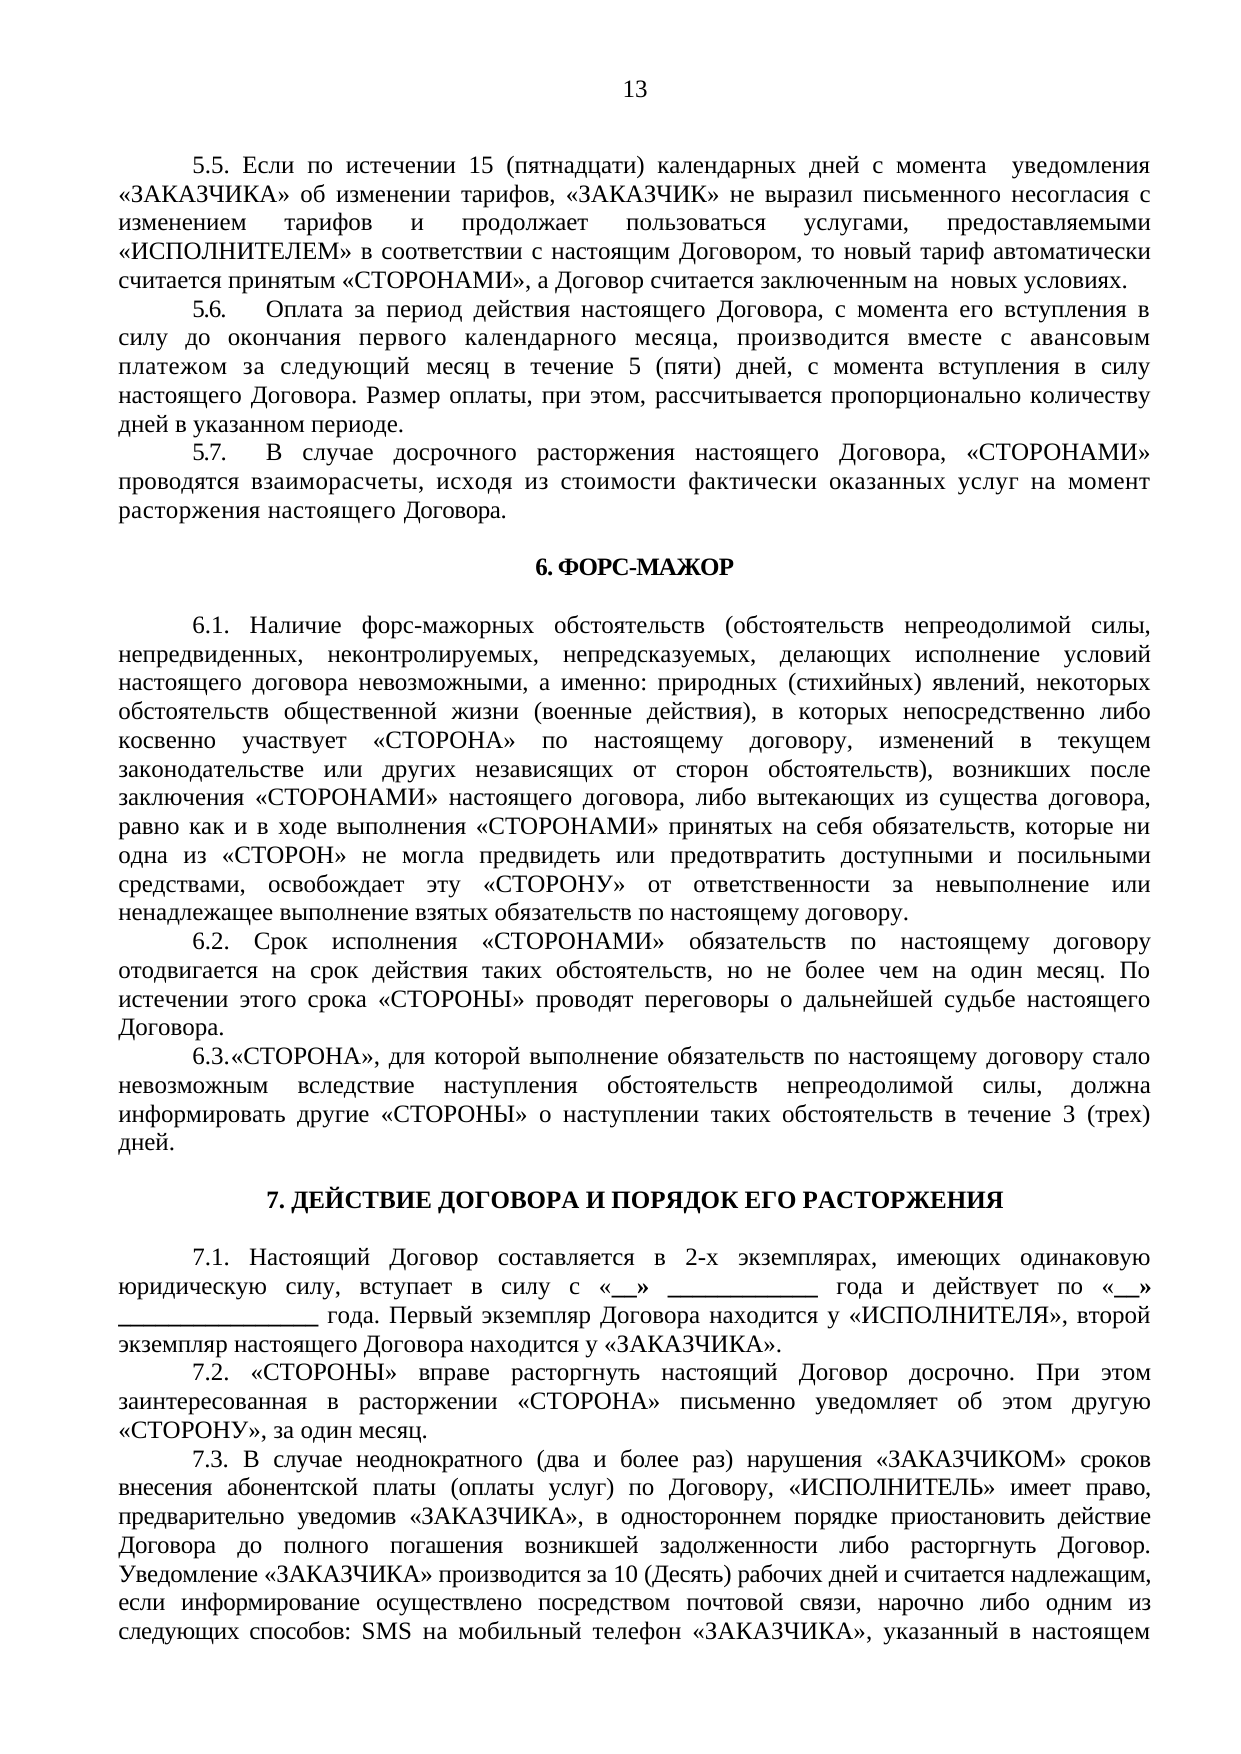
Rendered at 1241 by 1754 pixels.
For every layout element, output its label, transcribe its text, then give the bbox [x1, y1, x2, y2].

text 7. ДЕЙСТВИЕ ДОГОВОРА И ПОРЯДОК ЕГО РАСТОРЖЕНИЯ [118, 1185, 1152, 1214]
text 6.1. Наличие форс-мажорных обстоятельств (обстоятельств непреодолимой силы, непредвиденных, неконтролируемых, непредсказуемых, делающих исполнение условий настоящего договора невозможными, а именно: природных (стихийных) явлений, некоторых обстоятельств общественной жизни (военные действия), в которых непосредственно либо косвенно участвует «СТОРОНА» по настоящему договору, изменений в текущем законодательстве или других независящих от сторон обстоятельств), возникших после заключения «СТОРОНАМИ» настоящего договора, либо вытекающих из существа договора, равно как и в ходе выполнения «СТОРОНАМИ» принятых на себя обязательств, которые ни одна из «СТОРОН» не могла предвидеть или предотвратить доступными и посильными средствами, освобождает эту «СТОРОНУ» от ответственности за невыполнение или ненадлежащее выполнение взятых обязательств по настоящему договору. [118, 610, 1152, 926]
text 5.6. Оплата за период действия настоящего Договора, с момента его вступления в силу до окончания первого календарного месяца, производится вместе с авансовым платежом за следующий месяц в течение 5 (пяти) дней, с момента вступления в силу настоящего Договора. Размер оплаты, при этом, рассчитывается пропорционально количеству дней в указанном периоде. [118, 294, 1152, 437]
list «СТОРОНА», для которой выполнение обязательств по настоящему договору стало невозможным вследствие наступления обстоятельств непреодолимой силы, должна информировать другие «СТОРОНЫ» о наступлении таких обстоятельств в течение 3 (трех) дней. [118, 1041, 1152, 1156]
text 6.2. Срок исполнения «СТОРОНАМИ» обязательств по настоящему договору отодвигается на срок действия таких обстоятельств, но не более чем на один месяц. По истечении этого срока «СТОРОНЫ» проводят переговоры о дальнейшей судьбе настоящего Договора. [118, 926, 1152, 1041]
text 7.2. «СТОРОНЫ» вправе расторгнуть настоящий Договор досрочно. При этом заинтересованная в расторжении «СТОРОНА» письменно уведомляет об этом другую «СТОРОНУ», за один месяц. [118, 1357, 1152, 1444]
text 5.5. Если по истечении 15 (пятнадцати) календарных дней с момента уведомления «ЗАКАЗЧИКА» об изменении тарифов, «ЗАКАЗЧИК» не выразил письменного несогласия с изменением тарифов и продолжает пользоваться услугами, предоставляемыми «ИСПОЛНИТЕЛЕМ» в соответствии с настоящим Договором, то новый тариф автоматически считается принятым «СТОРОНАМИ», а Договор считается заключенным на новых условиях. [118, 150, 1152, 294]
text 6. ФОРС-МАЖОР [118, 552, 1152, 581]
text 5.7. В случае досрочного расторжения настоящего Договора, «СТОРОНАМИ» проводятся взаиморасчеты, исходя из стоимости фактически оказанных услуг на момент расторжения настоящего Договора. [118, 437, 1152, 524]
text 7.1. Настоящий Договор составляется в 2-х экземплярах, имеющих одинаковую юридическую силу, вступает в силу с «__» ____________ года и действует по «__» ________________ года. Первый экземпляр Договора находится у «ИСПОЛНИТЕЛЯ», второй экземпляр настоящего Договора находится у «ЗАКАЗЧИКА». [118, 1242, 1152, 1357]
